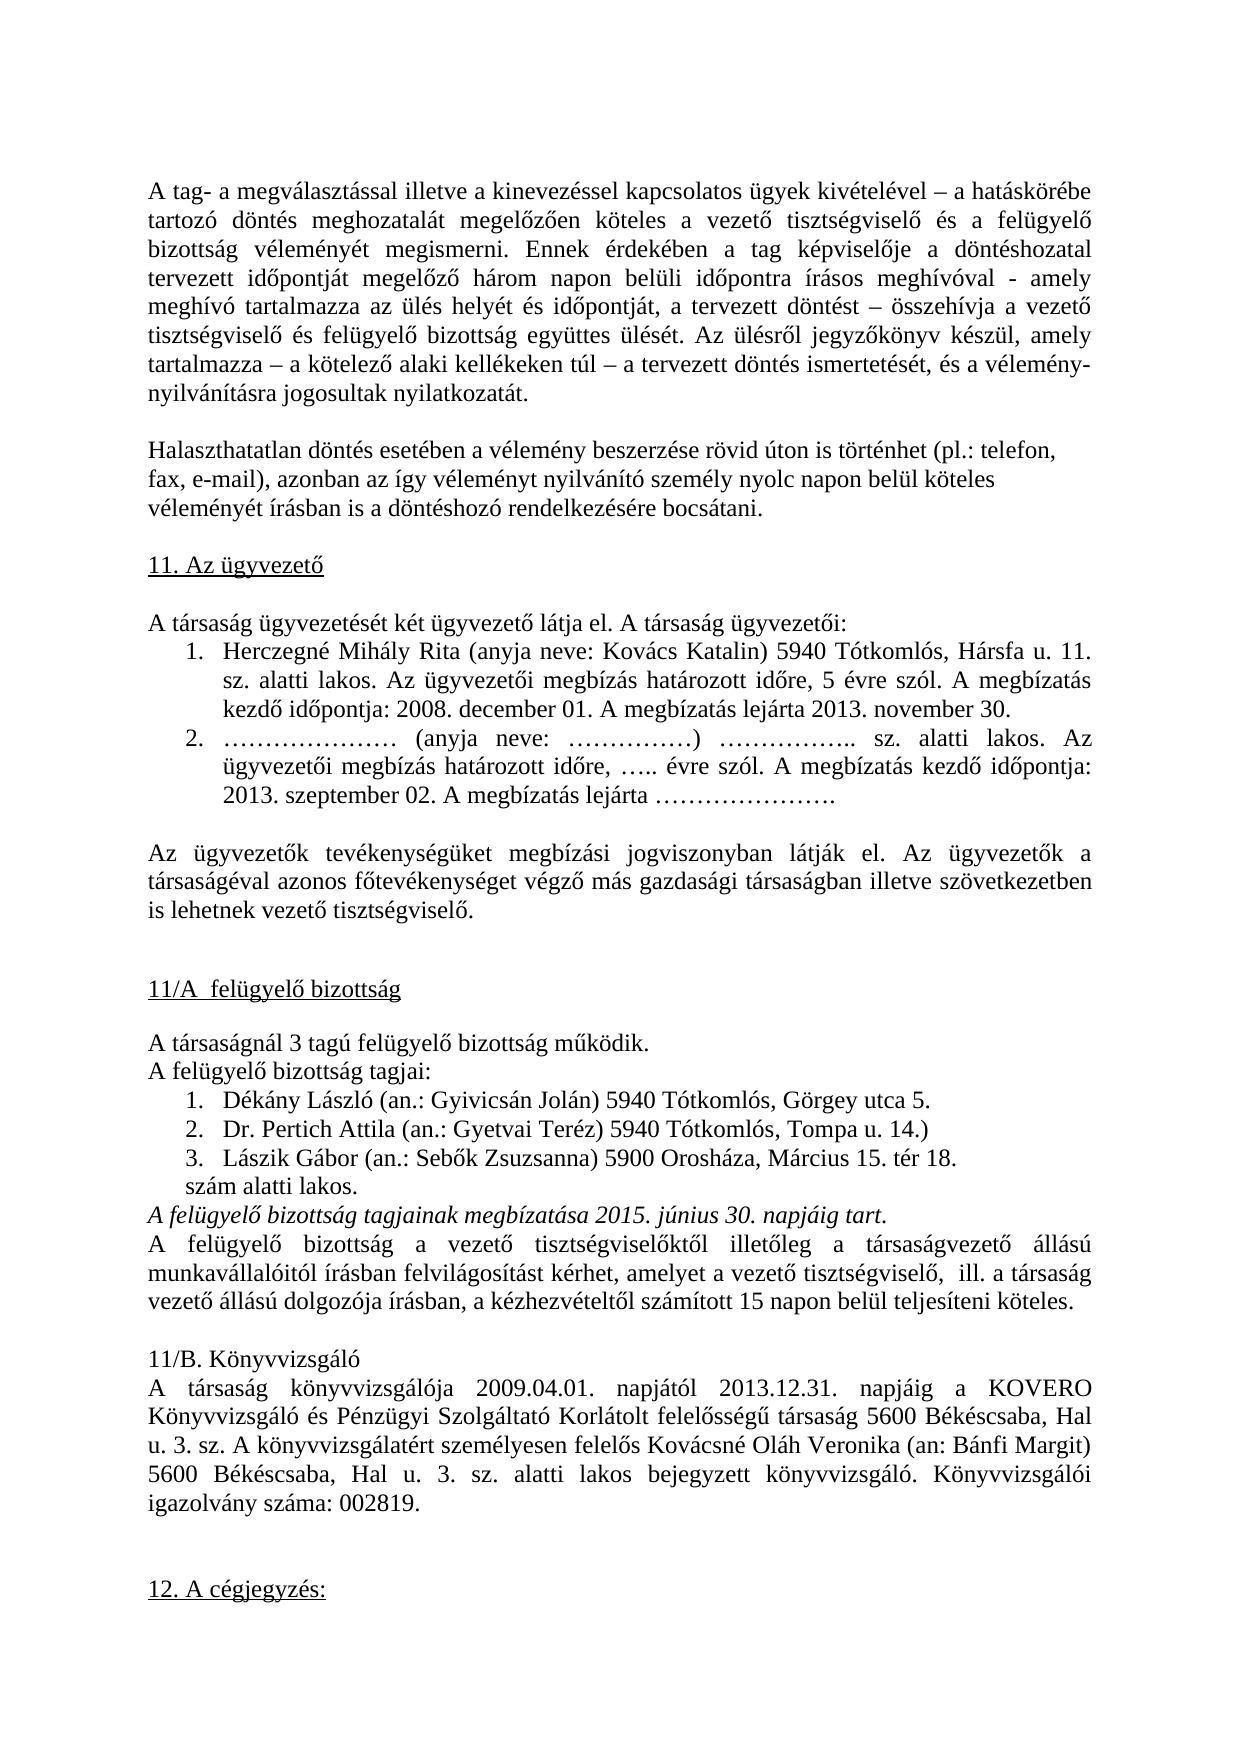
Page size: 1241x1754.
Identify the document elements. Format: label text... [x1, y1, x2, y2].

text A felügyelő bizottság a vezető tisztségviselőktől illetőleg a társaságvezető állású munkavállalóitól írásban felvilágosítást kérhet, amelyet a vezető tisztségviselő, ill. a társaság vezető állású dolgozója írásban, a kézhezvételtől számított 15 napon belül teljesíteni köteles. [148, 1229, 1093, 1315]
text A társaságnál 3 tagú felügyelő bizottság működik. [148, 1028, 1093, 1056]
text 11/B. Könyvvizsgáló [148, 1344, 1093, 1373]
text A tag- a megválasztással illetve a kinevezéssel kapcsolatos ügyek kivételével – a hatáskörébe tartozó döntés meghozatalát megelőzően köteles a vezető tisztségviselő és a felügyelő bizottság véleményét megismerni. Ennek érdekében a tag képviselője a döntéshozatal tervezett időpontját megelőző három napon belüli időpontra írásos meghívóval - amely meghívó tartalmazza az ülés helyét és időpontját, a tervezett döntést – összehívja a vezető tisztségviselő és felügyelő bizottság együttes ülését. Az ülésről jegyzőkönyv készül, amely tartalmazza – a kötelező alaki kellékeken túl – a tervezett döntés ismertetését, és a vélemény-nyilvánításra jogosultak nyilatkozatát. [148, 176, 1093, 406]
list ………………… (anyja neve: ……………) …………….. sz. alatti lakos. Az ügyvezetői megbízás határozott időre, ….. évre szól. A megbízatás kezdő időpontja: 2013. szeptember 02. A megbízatás lejárta …………………. [185, 723, 1093, 809]
text szám alatti lakos. [148, 1171, 1093, 1200]
text A felügyelő bizottság tagjainak megbízatása 2015. június 30. napjáig tart. [148, 1200, 1093, 1229]
list Dékány László (an.: Gyivicsán Jolán) 5940 Tótkomlós, Görgey utca 5. [185, 1085, 1093, 1114]
text A felügyelő bizottság tagjai: [148, 1056, 1093, 1085]
list Lászik Gábor (an.: Sebők Zsuzsanna) 5900 Orosháza, Március 15. tér 18. [185, 1143, 1093, 1171]
text Halaszthatatlan döntés esetében a vélemény beszerzése rövid úton is történhet (pl.: telefon, fax, e-mail), azonban az így véleményt nyilvánító személy nyolc napon belül köteles véleményét írásban is a döntéshozó rendelkezésére bocsátani. [148, 435, 1093, 521]
text A társaság ügyvezetését két ügyvezető látja el. A társaság ügyvezetői: [148, 608, 1093, 636]
text 11. Az ügyvezető [148, 550, 1093, 579]
text A társaság könyvvizsgálója 2009.04.01. napjától 2013.12.31. napjáig a KOVERO Könyvvizsgáló és Pénzügyi Szolgáltató Korlátolt felelősségű társaság 5600 Békéscsaba, Hal u. 3. sz. A könyvvizsgálatért személyesen felelős Kovácsné Oláh Veronika (an: Bánfi Margit) 5600 Békéscsaba, Hal u. 3. sz. alatti lakos bejegyzett könyvvizsgáló. Könyvvizsgálói igazolvány száma: 002819. [148, 1373, 1093, 1516]
text 12. A cégjegyzés: [148, 1574, 1093, 1603]
text 11/A felügyelő bizottság [148, 974, 1093, 1003]
list Herczegné Mihály Rita (anyja neve: Kovács Katalin) 5940 Tótkomlós, Hársfa u. 11. sz. alatti lakos. Az ügyvezetői megbízás határozott időre, 5 évre szól. A megbízatás kezdő időpontja: 2008. december 01. A megbízatás lejárta 2013. november 30. [185, 636, 1093, 723]
list Dr. Pertich Attila (an.: Gyetvai Teréz) 5940 Tótkomlós, Tompa u. 14.) [185, 1114, 1093, 1143]
list Az ügyvezetők tevékenységüket megbízási jogviszonyban látják el. Az ügyvezetők a társaságéval azonos főtevékenységet végző más gazdasági társaságban illetve szövetkezetben is lehetnek vezető tisztségviselő. [148, 838, 1093, 924]
